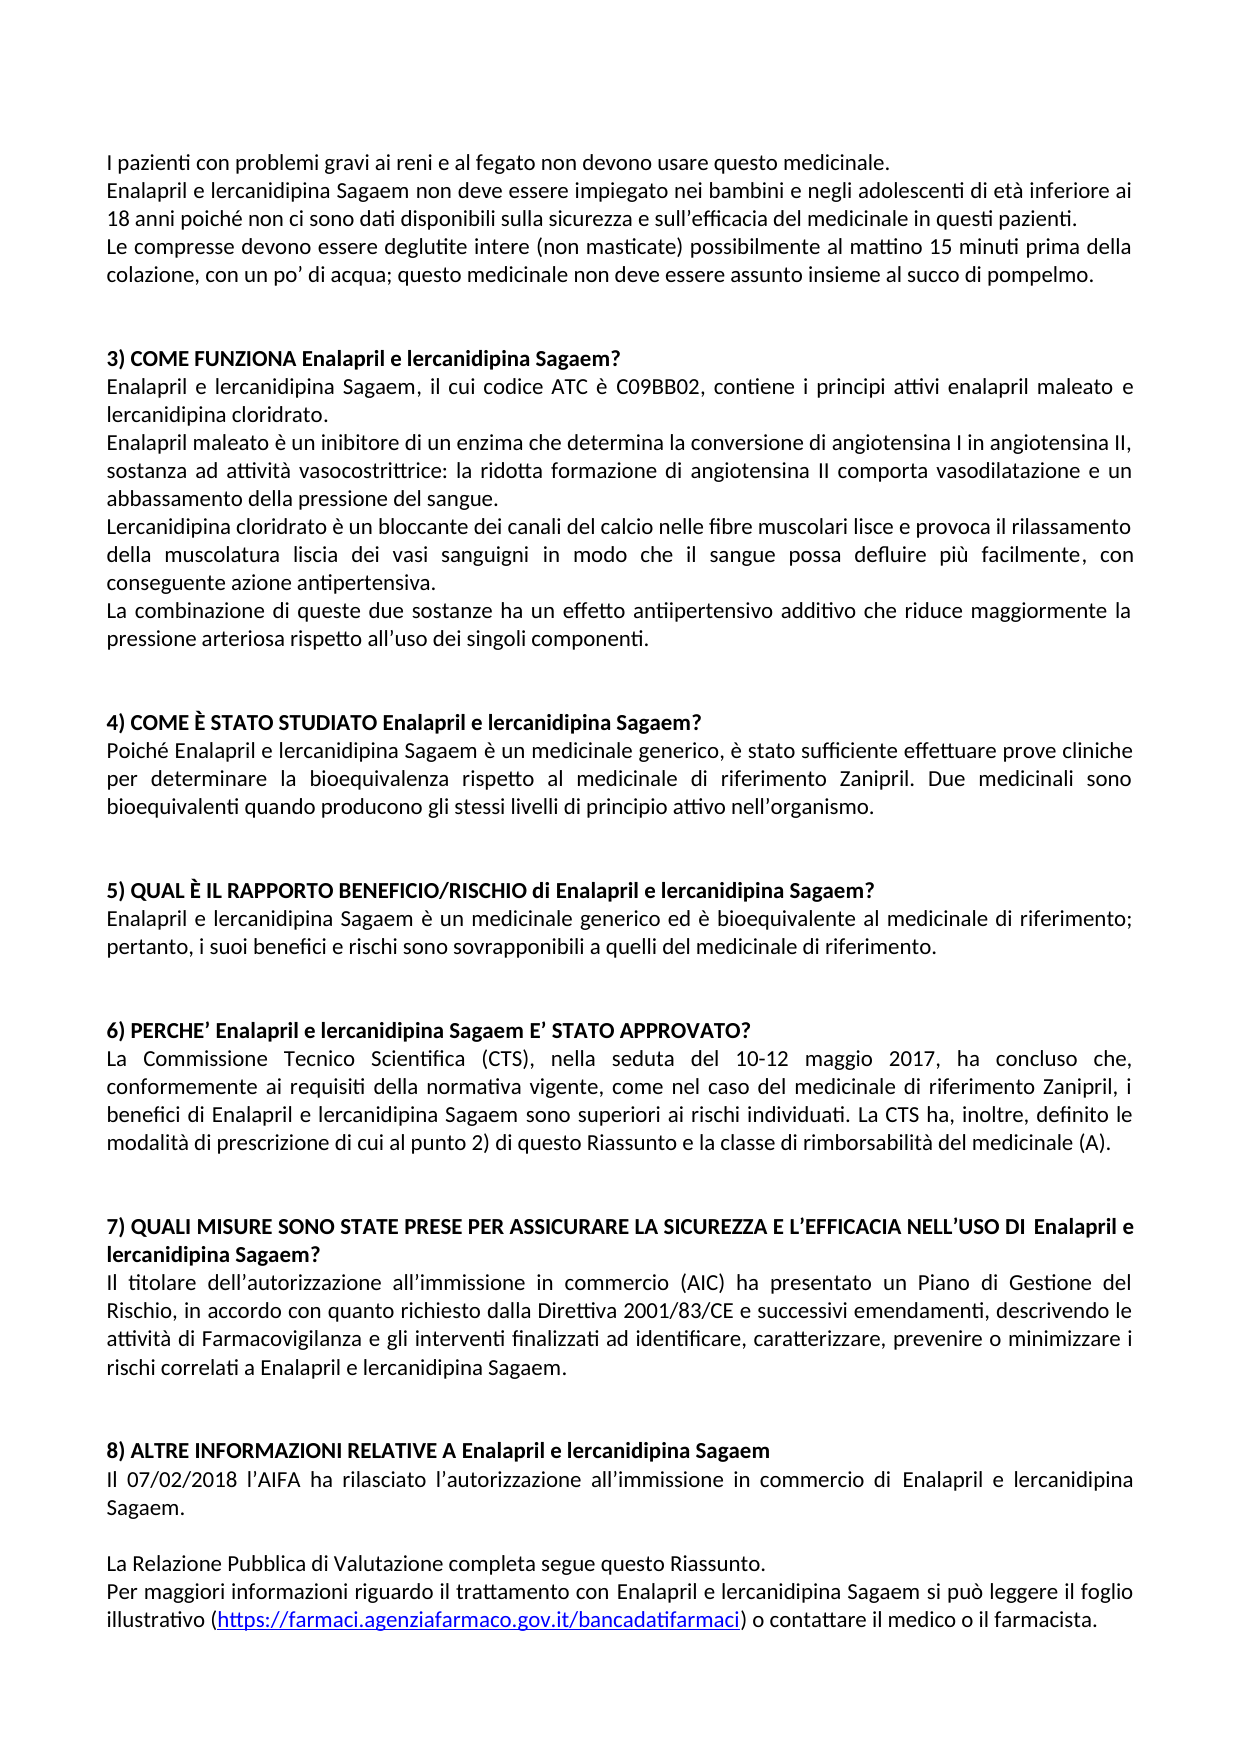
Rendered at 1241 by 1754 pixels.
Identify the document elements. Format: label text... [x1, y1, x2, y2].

text La combinazione di queste due sostanze ha un effetto antiipertensivo additivo che riduce maggiormente la pressione arteriosa rispetto all’uso dei singoli componenti. [106, 596, 1134, 652]
text La Commissione Tecnico Scientifica (CTS), nella seduta del 10-12 maggio 2017, ha concluso che, conformemente ai requisiti della normativa vigente, come nel caso del medicinale di riferimento Zanipril, i benefici di Enalapril e lercanidipina Sagaem sono superiori ai rischi individuati. La CTS ha, inoltre, definito le modalità di prescrizione di cui al punto 2) di questo Riassunto e la classe di rimborsabilità del medicinale (A). [106, 1044, 1134, 1156]
text 8) ALTRE INFORMAZIONI RELATIVE A Enalapril e lercanidipina Sagaem [106, 1437, 1134, 1465]
text 3) COME FUNZIONA Enalapril e lercanidipina Sagaem? [106, 344, 1134, 372]
text 6) PERCHE’ Enalapril e lercanidipina Sagaem E’ STATO APPROVATO? [106, 1016, 1134, 1044]
text Poiché Enalapril e lercanidipina Sagaem è un medicinale generico, è stato sufficiente effettuare prove cliniche per determinare la bioequivalenza rispetto al medicinale di riferimento Zanipril. Due medicinali sono bioequivalenti quando producono gli stessi livelli di principio attivo nell’organismo. [106, 736, 1134, 820]
text Per maggiori informazioni riguardo il trattamento con Enalapril e lercanidipina Sagaem si può leggere il foglio illustrativo (https://farmaci.agenziafarmaco.gov.it/bancadatifarmaci) o contattare il medico o il farmacista. [106, 1577, 1134, 1633]
text 7) QUALI MISURE SONO STATE PRESE PER ASSICURARE LA SICUREZZA E L’EFFICACIA NELL’USO DI Enalapril e lercanidipina Sagaem? [106, 1212, 1134, 1268]
text 4) COME È STATO STUDIATO Enalapril e lercanidipina Sagaem? [106, 708, 1134, 736]
text I pazienti con problemi gravi ai reni e al fegato non devono usare questo medicinale. [106, 148, 1134, 176]
text Le compresse devono essere deglutite intere (non masticate) possibilmente al mattino 15 minuti prima della colazione, con un po’ di acqua; questo medicinale non deve essere assunto insieme al succo di pompelmo. [106, 232, 1134, 288]
text Lercanidipina cloridrato è un bloccante dei canali del calcio nelle fibre muscolari lisce e provoca il rilassamento della muscolatura liscia dei vasi sanguigni in modo che il sangue possa defluire più facilmente, con conseguente azione antipertensiva. [106, 512, 1134, 596]
text La Relazione Pubblica di Valutazione completa segue questo Riassunto. [106, 1549, 1134, 1577]
text Enalapril e lercanidipina Sagaem è un medicinale generico ed è bioequivalente al medicinale di riferimento; pertanto, i suoi benefici e rischi sono sovrapponibili a quelli del medicinale di riferimento. [106, 904, 1134, 960]
text Enalapril e lercanidipina Sagaem non deve essere impiegato nei bambini e negli adolescenti di età inferiore ai 18 anni poiché non ci sono dati disponibili sulla sicurezza e sull’efficacia del medicinale in questi pazienti. [106, 176, 1134, 232]
text Enalapril e lercanidipina Sagaem, il cui codice ATC è C09BB02, contiene i principi attivi enalapril maleato e lercanidipina cloridrato. [106, 372, 1134, 428]
text Il 07/02/2018 l’AIFA ha rilasciato l’autorizzazione all’immissione in commercio di Enalapril e lercanidipina Sagaem. [106, 1465, 1134, 1521]
text 5) QUAL È IL RAPPORTO BENEFICIO/RISCHIO di Enalapril e lercanidipina Sagaem? [106, 876, 1134, 904]
text Il titolare dell’autorizzazione all’immissione in commercio (AIC) ha presentato un Piano di Gestione del Rischio, in accordo con quanto richiesto dalla Direttiva 2001/83/CE e successivi emendamenti, descrivendo le attività di Farmacovigilanza e gli interventi finalizzati ad identificare, caratterizzare, prevenire o minimizzare i rischi correlati a Enalapril e lercanidipina Sagaem. [106, 1268, 1134, 1381]
text Enalapril maleato è un inibitore di un enzima che determina la conversione di angiotensina I in angiotensina II, sostanza ad attività vasocostrittrice: la ridotta formazione di angiotensina II comporta vasodilatazione e un abbassamento della pressione del sangue. [106, 428, 1134, 512]
